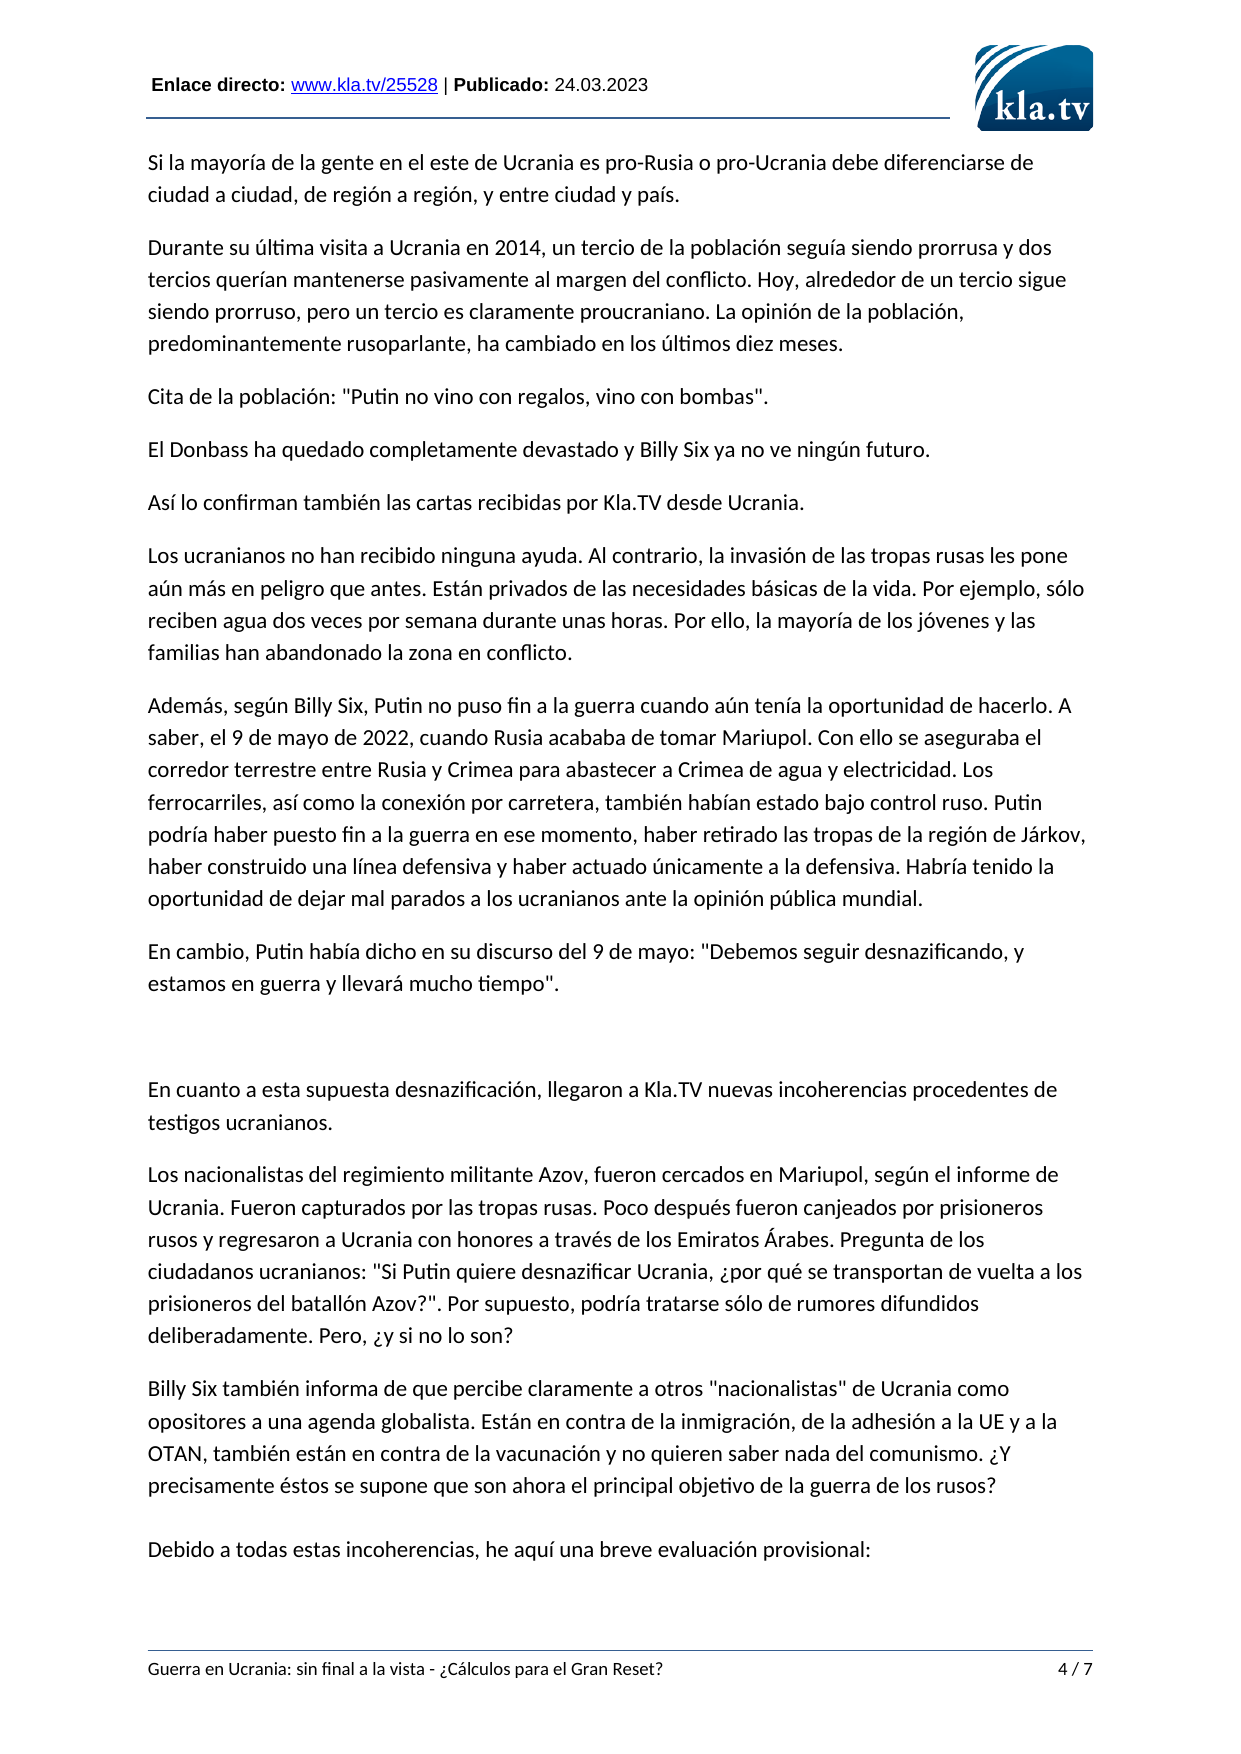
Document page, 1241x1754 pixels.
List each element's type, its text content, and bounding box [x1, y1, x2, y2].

text En cambio, Putin había dicho en su discurso del 9 de mayo: "Debemos seguir desnazificando, y estamos en guerra y llevará mucho tiempo". [148, 937, 1093, 997]
text Los ucranianos no han recibido ninguna ayuda. Al contrario, la invasión de las tropas rusas les pone aún más en peligro que antes. Están privados de las necesidades básicas de la vida. Por ejemplo, sólo reciben agua dos veces por semana durante unas horas. Por ello, la mayoría de los jóvenes y las familias han abandonado la zona en conflicto. [148, 541, 1093, 666]
text El Donbass ha quedado completamente devastado y Billy Six ya no ve ningún futuro. [148, 435, 1093, 463]
text Cita de la población: "Putin no vino con regalos, vino con bombas". [148, 382, 1093, 410]
text Billy Six también informa de que percibe claramente a otros "nacionalistas" de Ucrania como opositores a una agenda globalista. Están en contra de la inmigración, de la adhesión a la UE y a la OTAN, también están en contra de la vacunación y no quieren saber nada del comunismo. ¿Y precisamente éstos se supone que son ahora el principal objetivo de la guerra de los rusos? Debido a todas estas incoherencias, he aquí una breve evaluación provisional: [148, 1374, 1093, 1563]
text Además, según Billy Six, Putin no puso fin a la guerra cuando aún tenía la oportunidad de hacerlo. A saber, el 9 de mayo de 2022, cuando Rusia acababa de tomar Mariupol. Con ello se aseguraba el corredor terrestre entre Rusia y Crimea para abastecer a Crimea de agua y electricidad. Los ferrocarriles, así como la conexión por carretera, también habían estado bajo control ruso. Putin podría haber puesto fin a la guerra en ese momento, haber retirado las tropas de la región de Járkov, haber construido una línea defensiva y haber actuado únicamente a la defensiva. Habría tenido la oportunidad de dejar mal parados a los ucranianos ante la opinión pública mundial. [148, 691, 1093, 912]
text Los nacionalistas del regimiento militante Azov, fueron cercados en Mariupol, según el informe de Ucrania. Fueron capturados por las tropas rusas. Poco después fueron canjeados por prisioneros rusos y regresaron a Ucrania con honores a través de los Emiratos Árabes. Pregunta de los ciudadanos ucranianos: "Si Putin quiere desnazificar Ucrania, ¿por qué se transportan de vuelta a los prisioneros del batallón Azov?". Por supuesto, podría tratarse sólo de rumores difundidos deliberadamente. Pero, ¿y si no lo son? [148, 1161, 1093, 1349]
text Durante su última visita a Ucrania en 2014, un tercio de la población seguía siendo prorrusa y dos tercios querían mantenerse pasivamente al margen del conflicto. Hoy, alrededor de un tercio sigue siendo prorruso, pero un tercio es claramente proucraniano. La opinión de la población, predominantemente rusoparlante, ha cambiado en los últimos diez meses. [148, 233, 1093, 357]
text Así lo confirman también las cartas recibidas por Kla.TV desde Ucrania. [148, 488, 1093, 516]
text En cuanto a esta supuesta desnazificación, llegaron a Kla.TV nuevas incoherencias procedentes de testigos ucranianos. [148, 1075, 1093, 1136]
text Si la mayoría de la gente en el este de Ucrania es pro-Rusia o pro-Ucrania debe diferenciarse de ciudad a ciudad, de región a región, y entre ciudad y país. [148, 148, 1093, 208]
